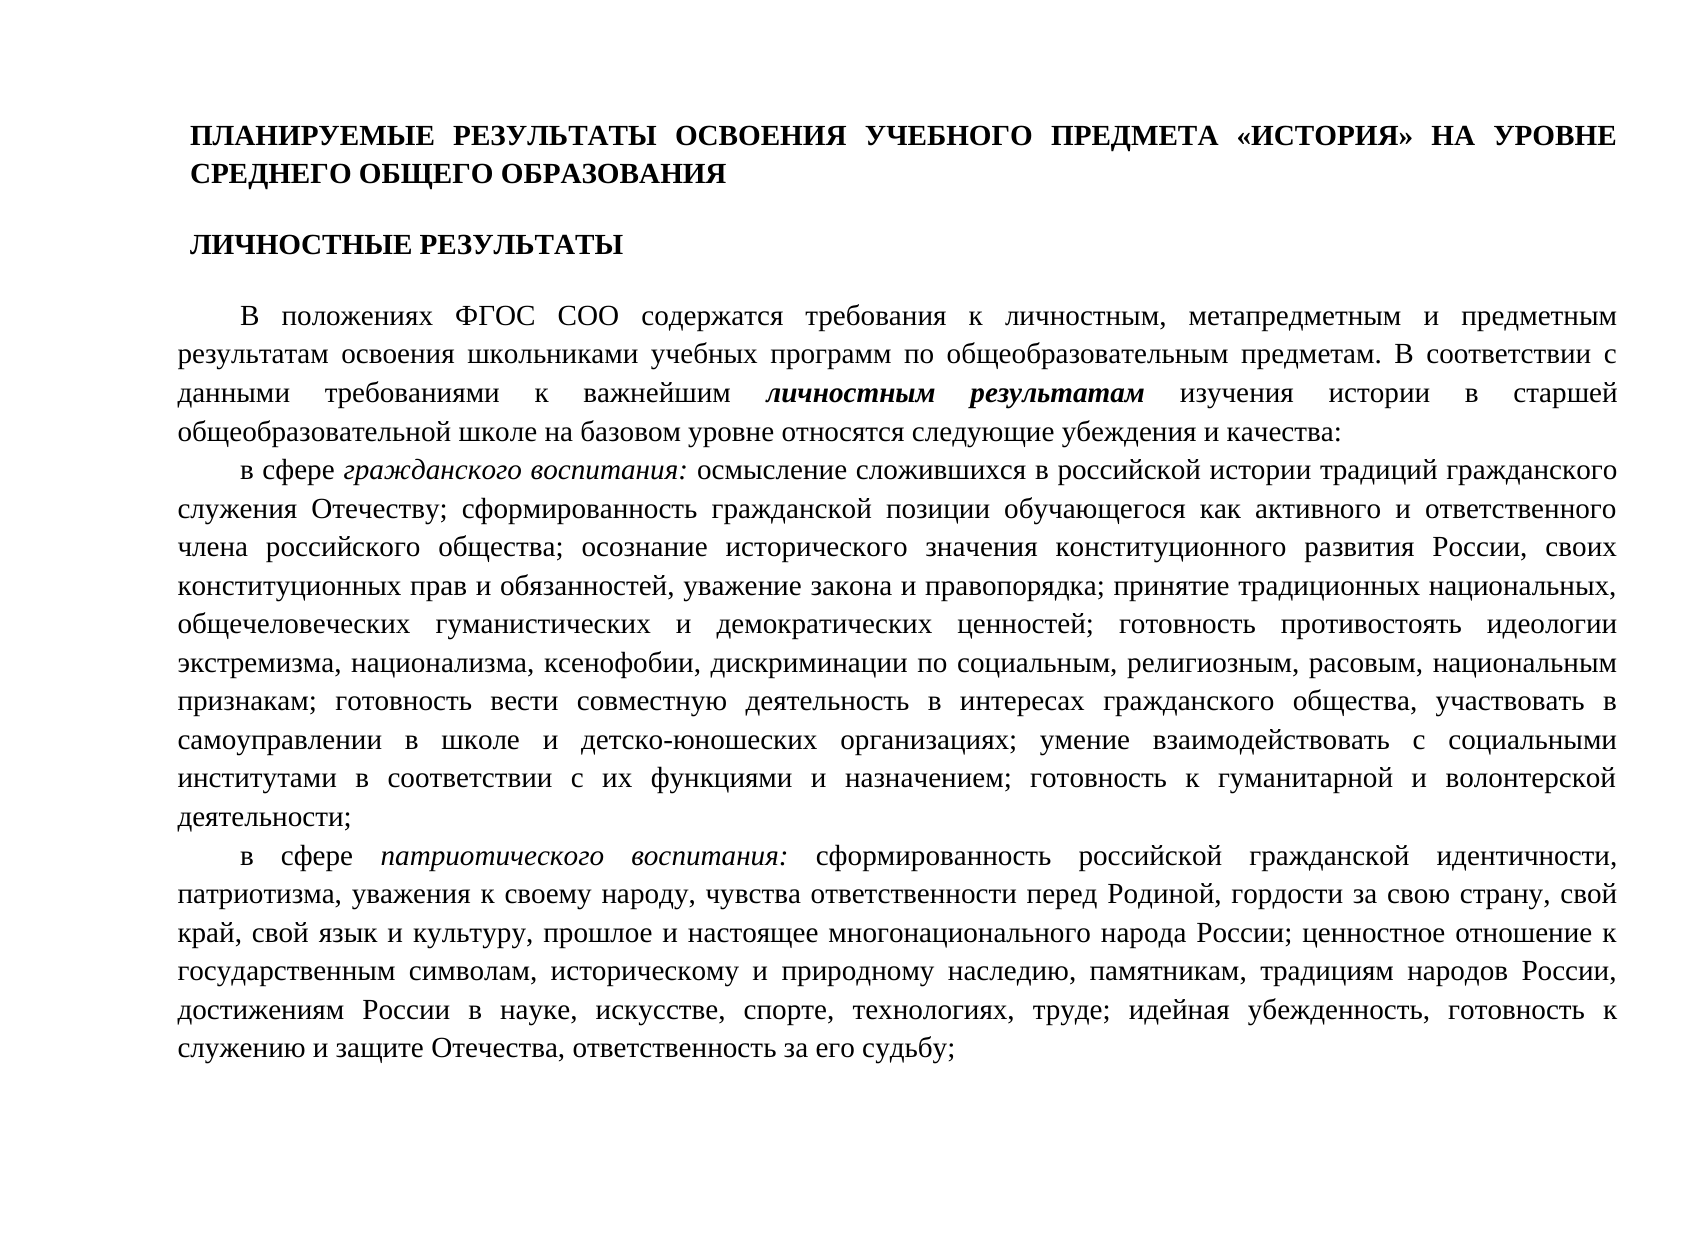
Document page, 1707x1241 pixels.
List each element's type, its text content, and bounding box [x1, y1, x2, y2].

text в сфере гражданского воспитания: осмысление сложившихся в российской истории традиций гражданского служения Отечеству; сформированность гражданской позиции обучающегося как активного и ответственного члена российского общества; осознание исторического значения конституционного развития России, своих конституционных прав и обязанностей, уважение закона и правопорядка; принятие традиционных национальных, общечеловеческих гуманистических и демократических ценностей; готовность противостоять идеологии экстремизма, национализма, ксенофобии, дискриминации по социальным, религиозным, расовым, национальным признакам; готовность вести совместную деятельность в интересах гражданского общества, участвовать в самоуправлении в школе и детско-юношеских организациях; умение взаимодействовать с социальными институтами в соответствии с их функциями и назначением; готовность к гуманитарной и волонтерской деятельности; [177, 452, 1618, 833]
text ПЛАНИРУЕМЫЕ РЕЗУЛЬТАТЫ ОСВОЕНИЯ УЧЕБНОГО ПРЕДМЕТА «ИСТОРИЯ» НА УРОВНЕ СРЕДНЕГО ОБЩЕГО ОБРАЗОВАНИЯ [190, 118, 1618, 190]
text в сфере патриотического воспитания: сформированность российской гражданской идентичности, патриотизма, уважения к своему народу, чувства ответственности перед Родиной, гордости за свою страну, свой край, свой язык и культуру, прошлое и настоящее многонационального народа России; ценностное отношение к государственным символам, историческому и природному наследию, памятникам, традициям народов России, достижениям России в науке, искусстве, спорте, технологиях, труде; идейная убежденность, готовность к служению и защите Отечества, ответственность за его судьбу; [177, 838, 1618, 1064]
text ЛИЧНОСТНЫЕ РЕЗУЛЬТАТЫ [190, 227, 1618, 261]
text В положениях ФГОС СОО содержатся требования к личностным, метапредметным и предметным результатам освоения школьниками учебных программ по общеобразовательным предметам. В соответствии с данными требованиями к важнейшим личностным результатам изучения истории в старшей общеобразовательной школе на базовом уровне относятся следующие убеждения и качества: [177, 298, 1618, 447]
